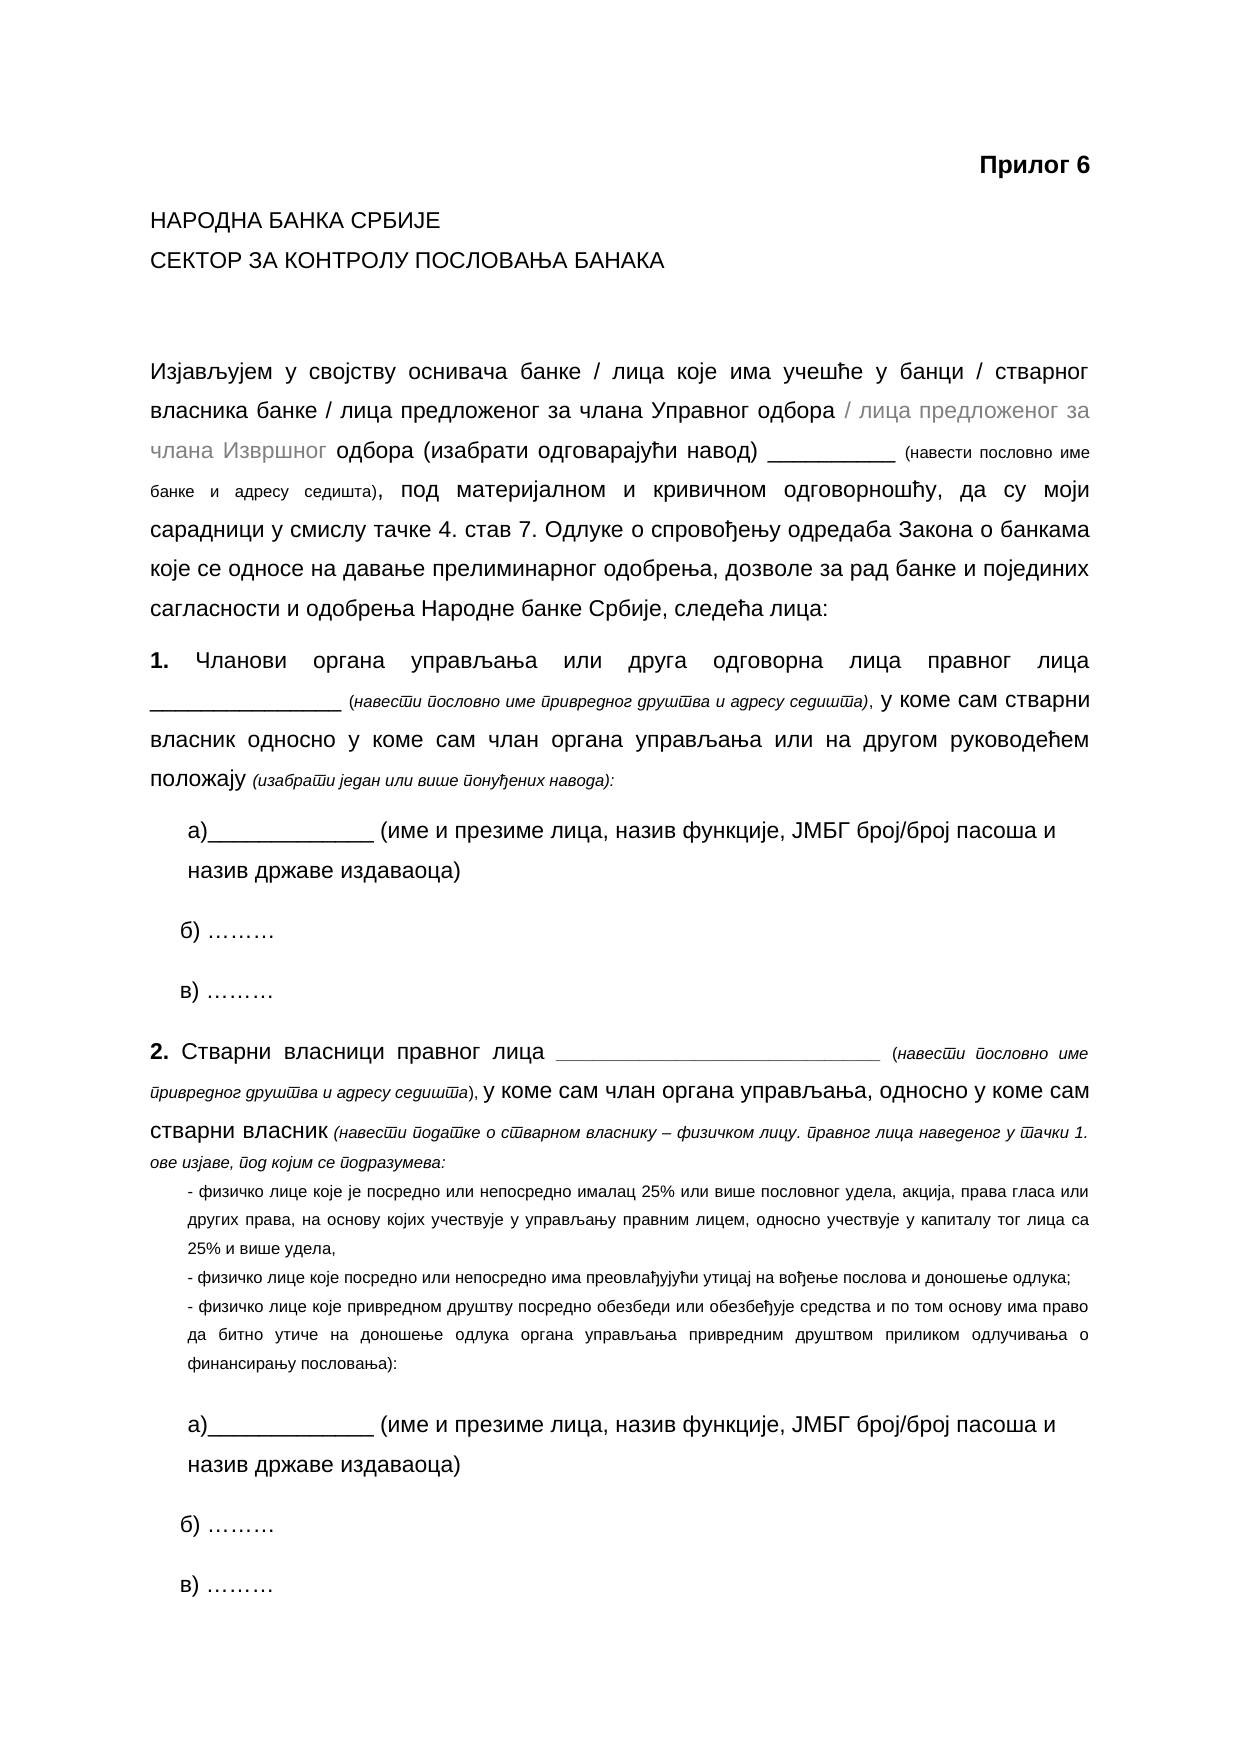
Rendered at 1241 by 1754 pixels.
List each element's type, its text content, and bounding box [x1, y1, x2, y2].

text НАРОДНА БАНКА СРБИЈЕ [150, 207, 1090, 234]
text б) ……… [179, 1511, 1090, 1537]
text а)_____________ (име и презиме лица, назив функције, ЈМБГ број/број пасоша и назив државе издаваоца) [187, 1411, 1090, 1477]
text 1. Чланови органа управљања или друга одговорна лица правног лица _______________ (навести пословно име привредног друштва и адресу седишта), у коме сам стварни власник односно у коме сам члан органа управљања или на другом руководећем положају (изабрати један или више понуђених навода): [150, 647, 1090, 792]
text в) ……… [179, 977, 1090, 1004]
text Изјављујем у својству оснивача банке / лица које има учешће у банци / стварног власника банке / лица предложеног за члана Управног одбора / лица предложеног за члана Извршног одбора (изабрати одговарајући навод) __________ (навести пословно име банке и адресу седишта), под материјалном и кривичном одговорношћу, да су моји сарадници у смислу тачке 4. став 7. Одлуке о спровођењу одредаба Закона о банкама које се односе на давање прелиминарног одобрења, дозволе за рад банке и појединих сагласности и одобрења Народне банке Србије, следећа лица: [150, 358, 1090, 621]
text в) ……… [179, 1571, 1090, 1598]
text а)_____________ (име и презиме лица, назив функције, ЈМБГ број/број пасоша и назив државе издаваоца) [187, 817, 1090, 883]
text б) ……… [179, 917, 1090, 943]
text - физичко лице које привредном друштву посредно обезбеди или обезбеђује средства и по том основу има право да битно утиче на доношење одлука органа управљања привредним друштвом приликом одлучивања о финансирању пословања): [187, 1296, 1090, 1373]
text - физичко лице које посредно или непосредно има преовлађујући утицај на вођење послова и доношење одлука; [187, 1268, 1090, 1287]
text СЕКТОР ЗА КОНТРОЛУ ПОСЛОВАЊА БАНАКА [150, 247, 1090, 273]
text Прилог 6 [150, 150, 1090, 179]
text 2. Стварни власници правног лица ___________________________________ (навести пословно име привредног друштва и адресу седишта), у коме сам члан органа управљања, односно у коме сам стварни власник (навести податке о стварном власнику – физичком лицу. правног лица наведеног у тачки 1. ове изјаве, под којим се подразумева: [150, 1038, 1090, 1172]
text - физичко лице које је посредно или непосредно ималац 25% или више пословног удела, акција, права гласа или других права, на основу којих учествује у управљању правним лицем, односно учествује у капиталу тог лица са 25% и више удела, [187, 1181, 1090, 1258]
